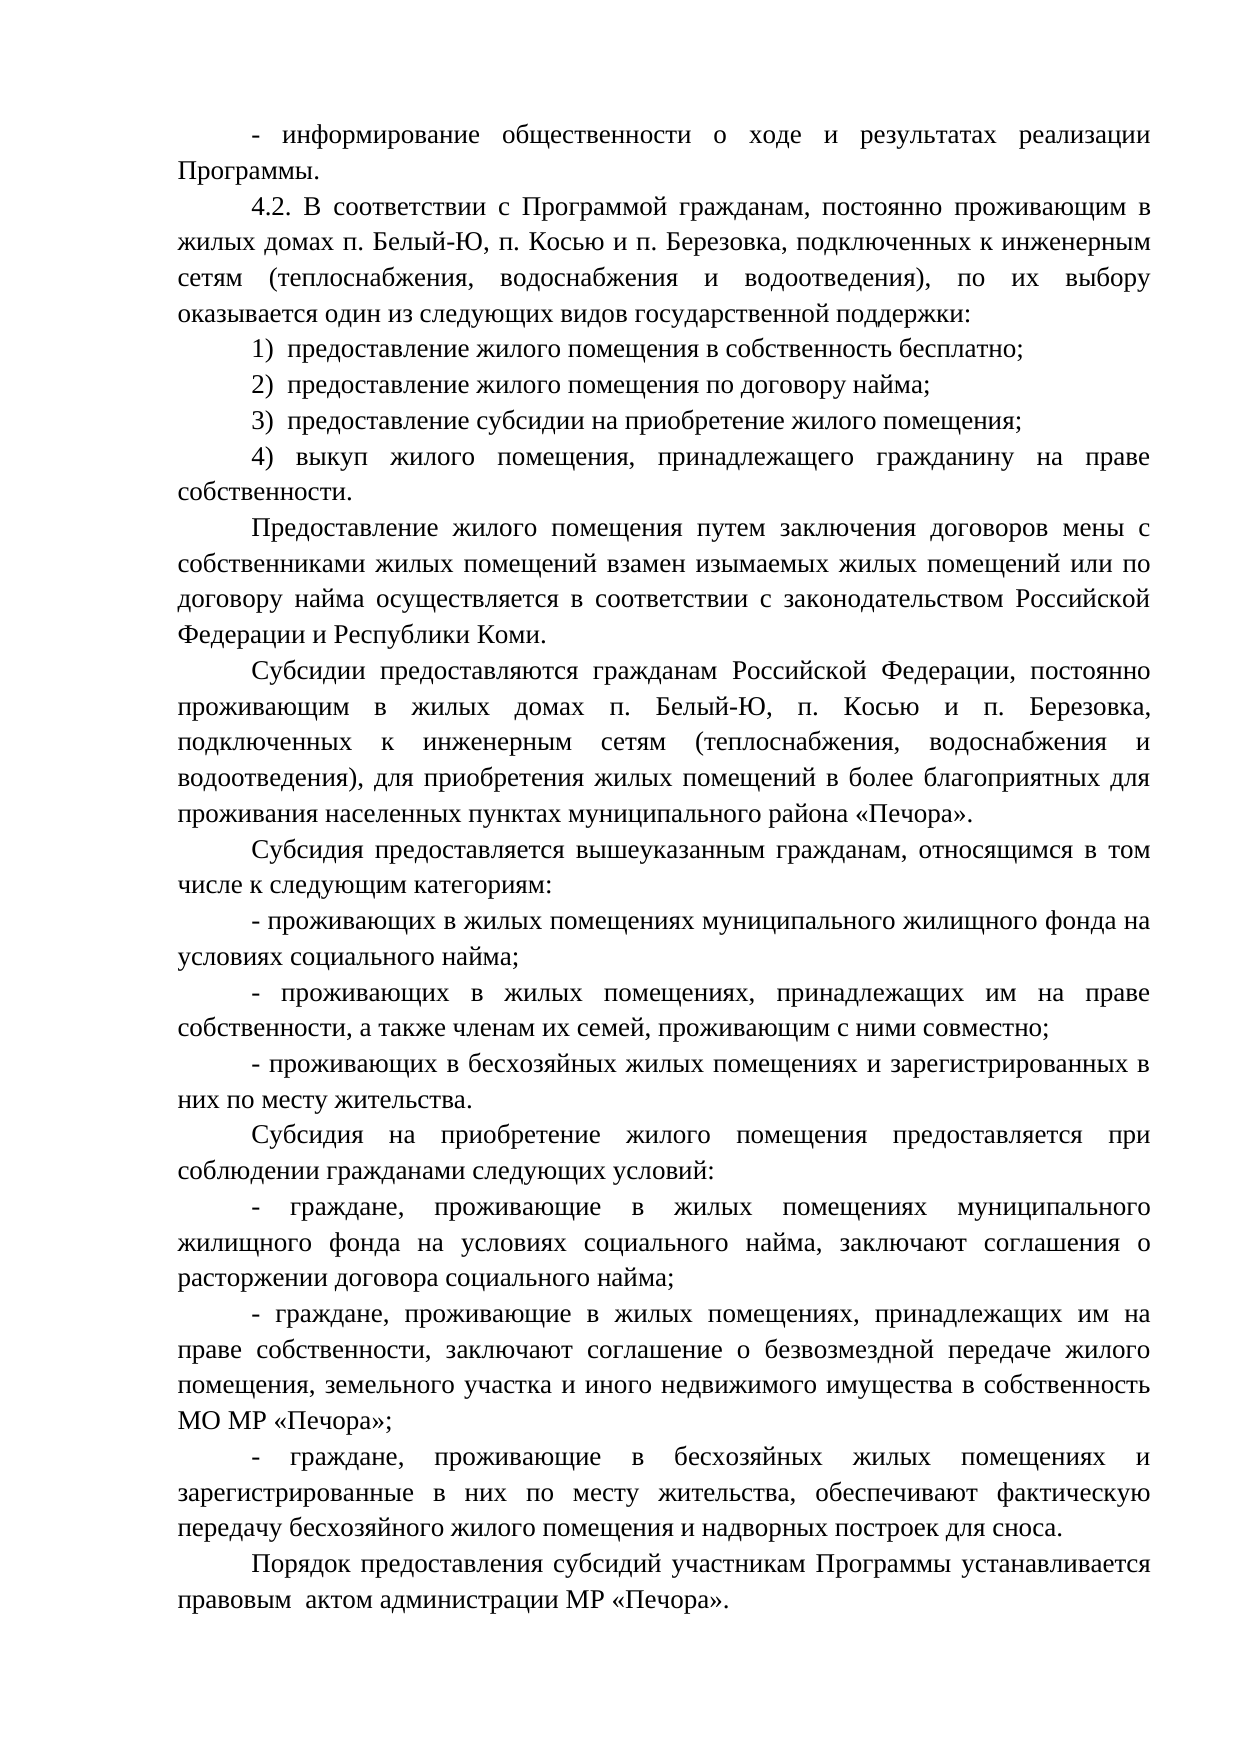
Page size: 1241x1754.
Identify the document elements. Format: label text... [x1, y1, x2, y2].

text Субсидия предоставляется вышеуказанным гражданам, относящимся в том числе к следующим категориям: [177, 833, 1152, 899]
text - граждане, проживающие в бесхозяйных жилых помещениях и зарегистрированные в них по месту жительства, обеспечивают фактическую передачу бесхозяйного жилого помещения и надворных построек для сноса. [177, 1440, 1152, 1543]
text - проживающих в бесхозяйных жилых помещениях и зарегистрированных в них по месту жительства. [177, 1047, 1152, 1114]
text - граждане, проживающие в жилых помещениях, принадлежащих им на праве собственности, заключают соглашение о безвозмездной передаче жилого помещения, земельного участка и иного недвижимого имущества в собственность МО МР «Печора»; [177, 1297, 1152, 1436]
text Предоставление жилого помещения путем заключения договоров мены с собственниками жилых помещений взамен изымаемых жилых помещений или по договору найма осуществляется в соответствии с законодательством Российской Федерации и Республики Коми. [177, 511, 1152, 649]
text - граждане, проживающие в жилых помещениях муниципального жилищного фонда на условиях социального найма, заключают соглашения о расторжении договора социального найма; [177, 1190, 1152, 1293]
text - проживающих в жилых помещениях муниципального жилищного фонда на условиях социального найма; [177, 904, 1152, 971]
text 4.2. В соответствии с Программой гражданам, постоянно проживающим в жилых домах п. Белый-Ю, п. Косью и п. Березовка, подключенных к инженерным сетям (теплоснабжения, водоснабжения и водоотведения), по их выбору оказывается один из следующих видов государственной поддержки: [177, 189, 1152, 328]
text Порядок предоставления субсидий участникам Программы устанавливается правовым актом администрации МР «Печора». [177, 1547, 1152, 1614]
text 3) предоставление субсидии на приобретение жилого помещения; [177, 404, 1152, 435]
text Субсидия на приобретение жилого помещения предоставляется при соблюдении гражданами следующих условий: [177, 1118, 1152, 1185]
text 1) предоставление жилого помещения в собственность бесплатно; [177, 332, 1152, 364]
text Субсидии предоставляются гражданам Российской Федерации, постоянно проживающим в жилых домах п. Белый-Ю, п. Косью и п. Березовка, подключенных к инженерным сетям (теплоснабжения, водоснабжения и водоотведения), для приобретения жилых помещений в более благоприятных для проживания населенных пунктах муниципального района «Печора». [177, 654, 1152, 828]
text 4) выкуп жилого помещения, принадлежащего гражданину на праве собственности. [177, 440, 1152, 507]
text 2) предоставление жилого помещения по договору найма; [177, 368, 1152, 399]
text - информирование общественности о ходе и результатах реализации Программы. [177, 118, 1152, 185]
text - проживающих в жилых помещениях, принадлежащих им на праве собственности, а также членам их семей, проживающим с ними совместно; [177, 976, 1152, 1042]
